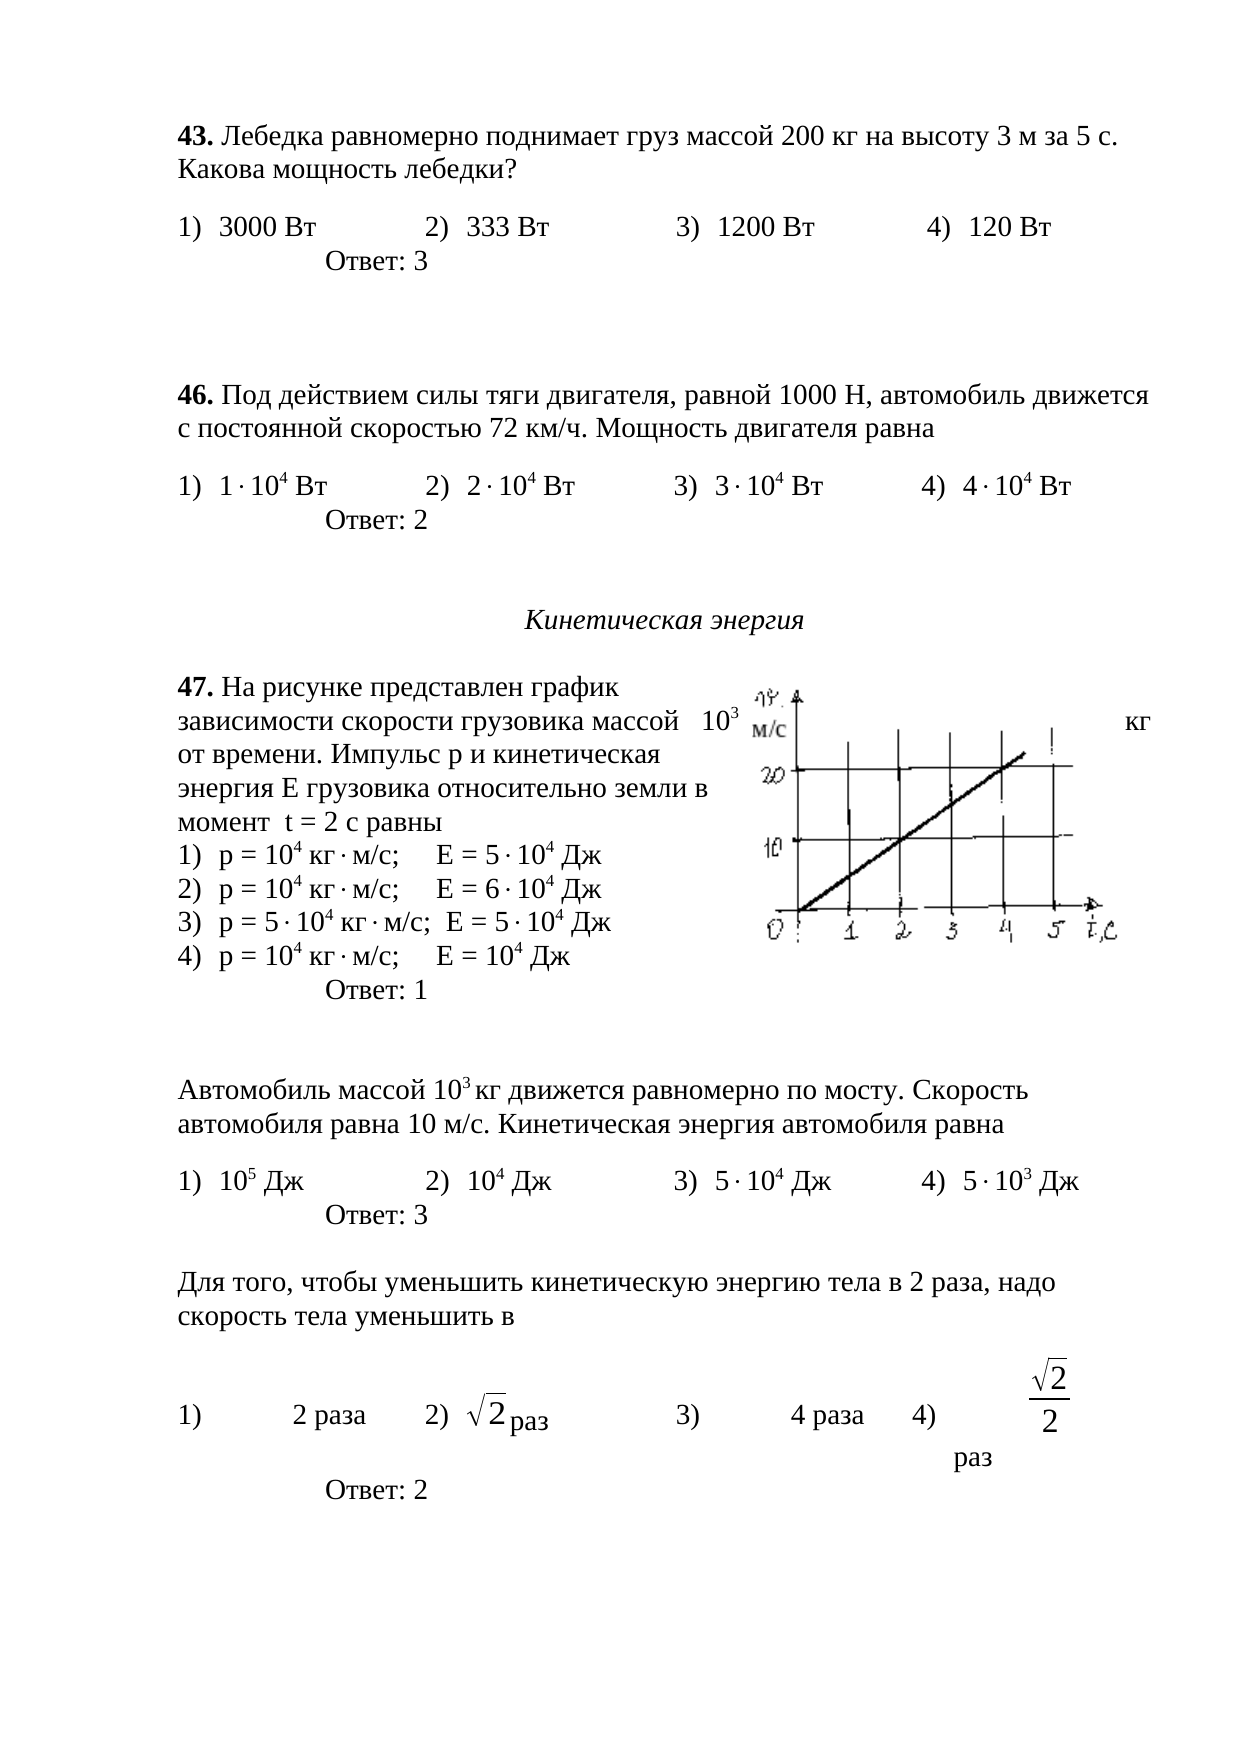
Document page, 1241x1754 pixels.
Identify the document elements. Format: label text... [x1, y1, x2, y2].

text Ответ: 1 [177, 972, 1158, 1005]
table_header 4104 Вт [951, 468, 1158, 502]
table_header 5103 Дж [951, 1164, 1158, 1197]
table_header 1) [166, 468, 207, 502]
table_header 2) [414, 468, 455, 502]
table_cell р = 104 кгм/с; Е = 104 Дж [207, 938, 694, 972]
table_header 2) [414, 1164, 455, 1197]
table_header 2) [413, 1355, 455, 1472]
table_header 3000 Вт [207, 209, 413, 243]
table_cell 4) [166, 938, 207, 972]
table_header 5104 Дж [703, 1164, 910, 1197]
text Ответ: 3 [177, 1197, 1158, 1231]
table_header 105 Дж [207, 1164, 414, 1197]
table_cell 3) [166, 905, 207, 938]
text 46. Под действием силы тяги двигателя, равной 1000 Н, автомобиль движется с постоянной скоростью 72 км/ч. Мощность двигателя равна [177, 377, 1158, 444]
table_header 4) [901, 1355, 942, 1472]
table_header 1104 Вт [207, 468, 414, 502]
table_header 1) [166, 1355, 207, 1472]
table_header 4) [910, 468, 951, 502]
table_header р = 104 кгм/с; Е = 5104 Дж [207, 837, 694, 871]
table_cell р = 5104 кгм/с; Е = 5104 Дж [207, 905, 694, 938]
table_header 3104 Вт [703, 468, 910, 502]
table_header 3) [662, 1164, 703, 1197]
table_header 120 Вт [957, 209, 1081, 243]
table_header 2) [414, 209, 455, 243]
text Ответ: 2 [177, 1472, 1158, 1506]
table_cell 2) [166, 871, 207, 904]
table_header 4) [910, 1164, 951, 1197]
text Ответ: 2 [177, 502, 1158, 535]
table_header 3) [662, 468, 703, 502]
table_cell р = 104 кгм/с; Е = 6104 Дж [207, 871, 694, 904]
table_header 1) [166, 209, 207, 243]
table_header 4 раза [706, 1355, 901, 1472]
table_header раз [455, 1355, 664, 1472]
table_header 2104 Вт [455, 468, 662, 502]
table_header 4) [916, 209, 957, 243]
table_header раз [942, 1355, 1111, 1472]
table_header 3) [664, 209, 706, 243]
text Автомобиль массой 103 кг движется равномерно по мосту. Скорость автомобиля равна 10 м/с. Кинетическая энергия автомобиля равна [177, 1072, 1158, 1139]
text Ответ: 3 [177, 243, 1158, 276]
text Для того, чтобы уменьшить кинетическую энергию тела в 2 раза, надо скорость тела уменьшить в [177, 1264, 1158, 1331]
text 43. Лебедка равномерно поднимает груз массой 200 кг на высоту 3 м за 5 с. Какова мощность лебедки? [177, 118, 1158, 185]
table_header 2 раза [208, 1355, 413, 1472]
table_header 104 Дж [455, 1164, 662, 1197]
table_header 1) [166, 837, 207, 871]
table_header 1200 Вт [706, 209, 916, 243]
table_header 3) [664, 1355, 706, 1472]
text Кинетическая энергия [177, 602, 1152, 636]
text 47. На рисунке представлен график зависимости скорости грузовика массой 103 кг от времени. Импульс р и кинетическая энергия Е грузовика относительно земли в момент t = 2 с равны [177, 669, 1158, 837]
table_header 333 Вт [455, 209, 664, 243]
table_header 1) [166, 1164, 207, 1197]
